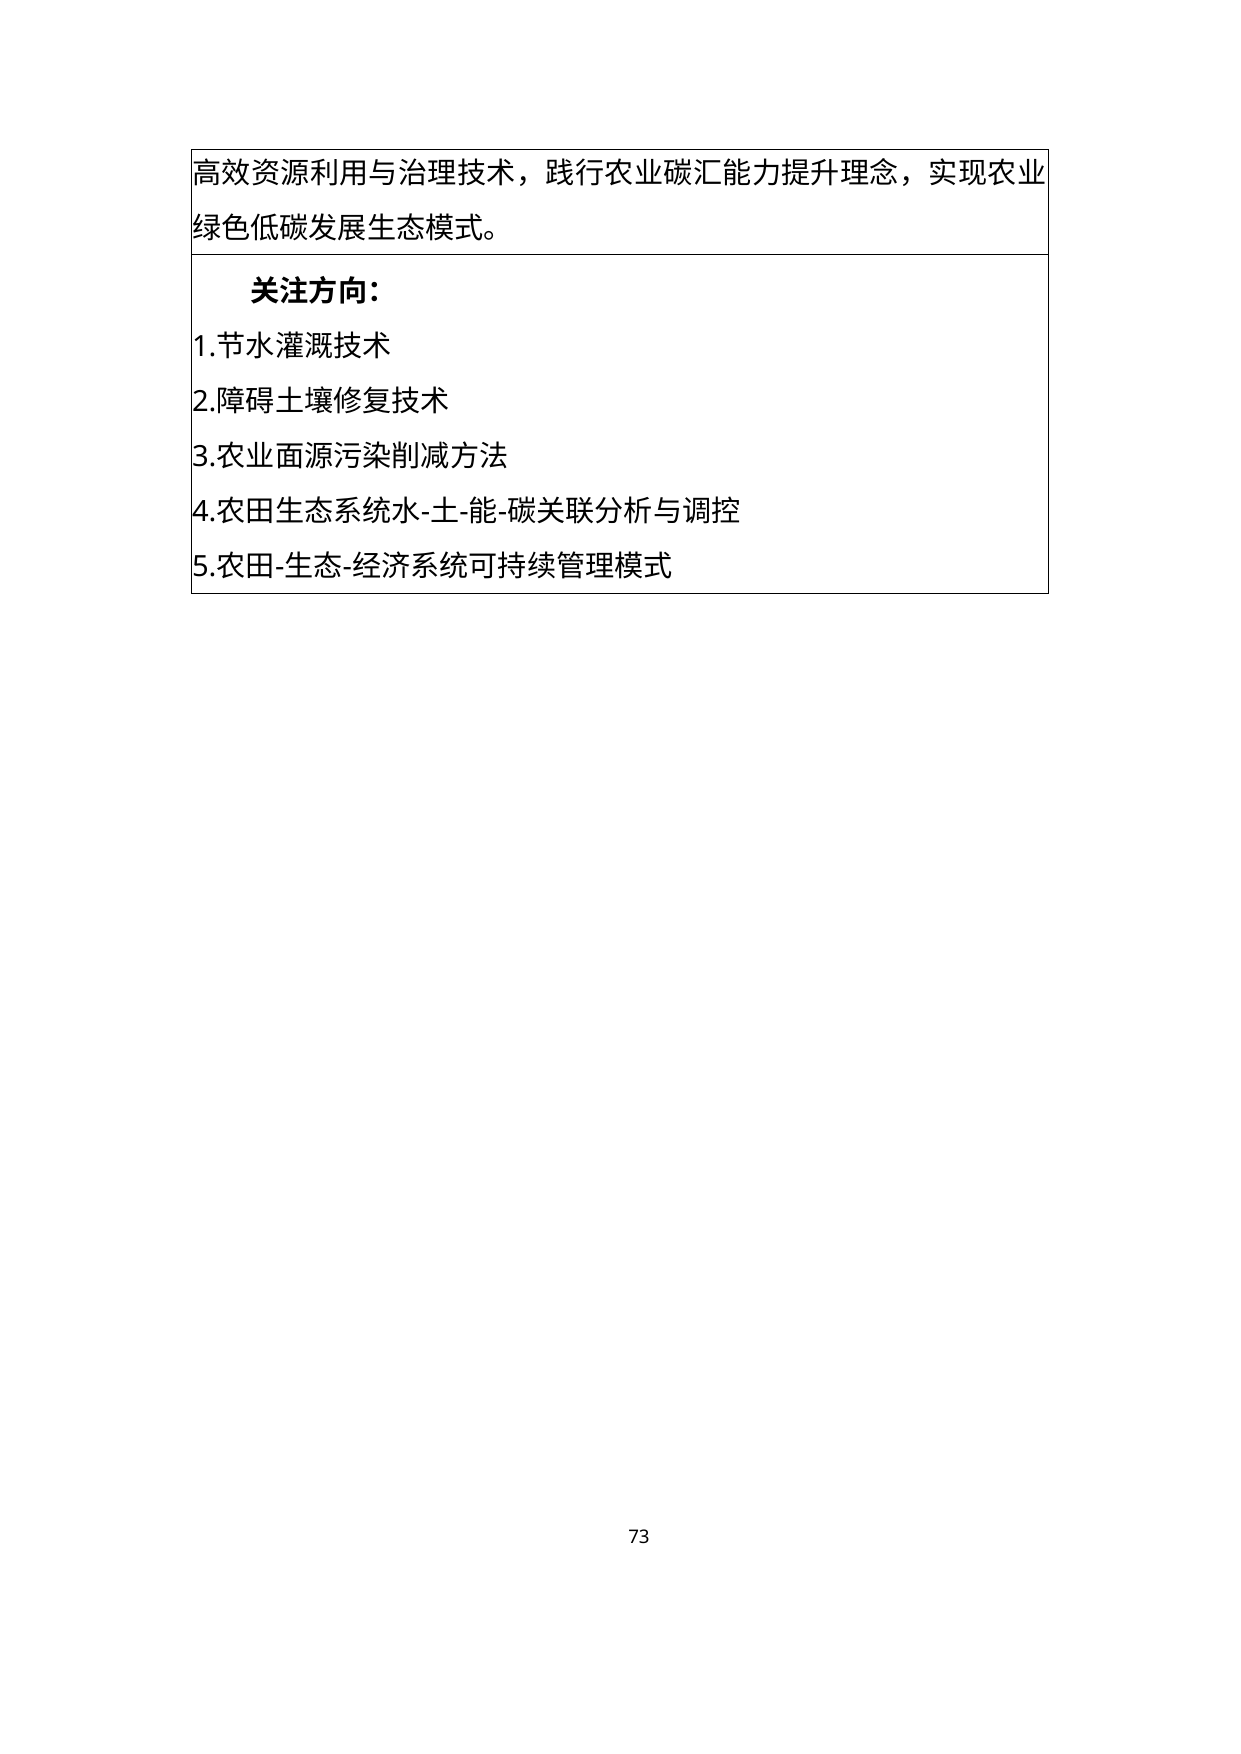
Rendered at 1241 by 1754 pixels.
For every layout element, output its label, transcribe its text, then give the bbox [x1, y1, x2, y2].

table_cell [192, 150, 1048, 254]
table_cell 关注方向： 1.节水灌溉技术 2.障碍土壤修复技术 3.农业面源污染削减方法 4.农田生态系统水-土-能-碳关联分析与调控 5.农田-生态-经济系统可持续管理模式 [192, 255, 1048, 592]
